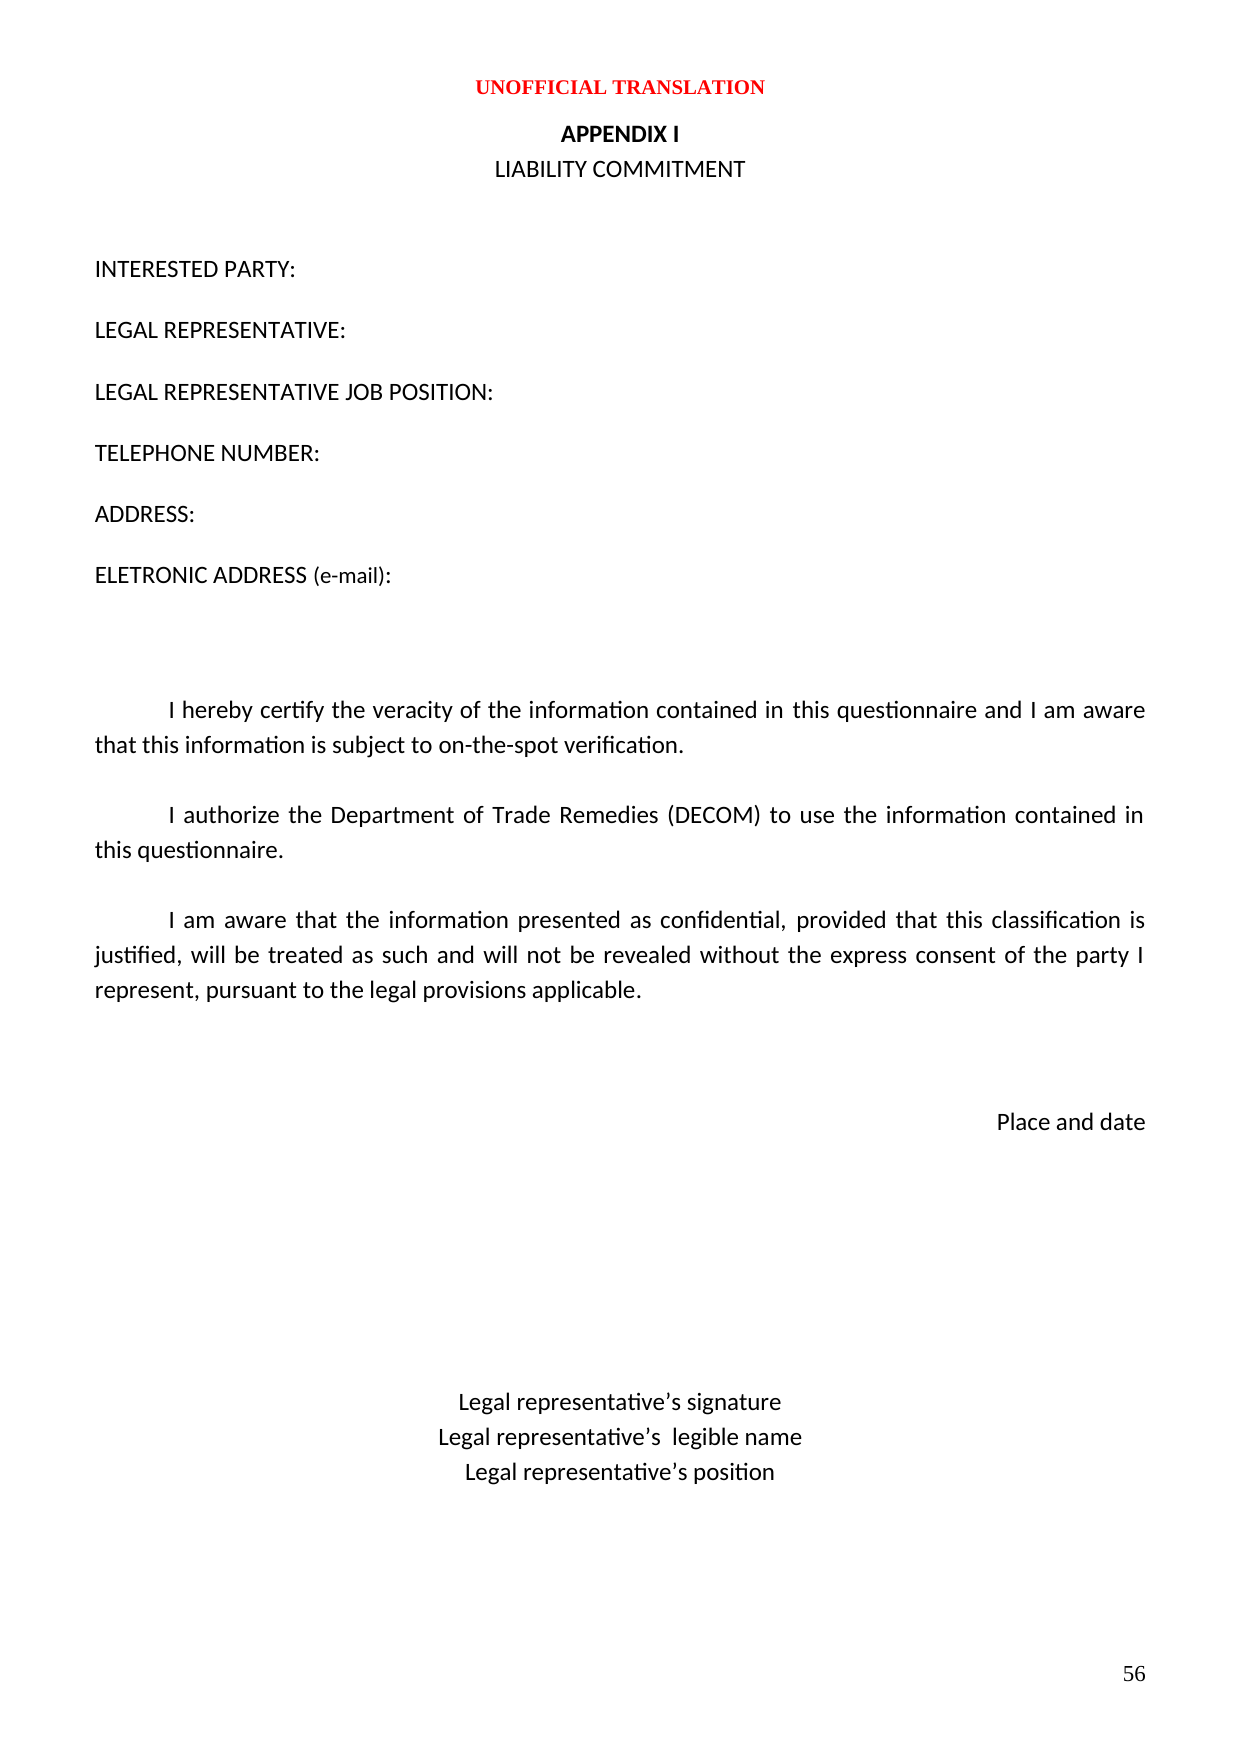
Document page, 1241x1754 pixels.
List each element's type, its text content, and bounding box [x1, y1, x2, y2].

text APPENDIX I [94, 118, 1146, 149]
text INTERESTED PARTY: [94, 254, 1146, 284]
text Legal representative’s position [94, 1456, 1146, 1486]
text ELETRONIC ADDRESS (e-mail): [94, 559, 1146, 589]
text LIABILITY COMMITMENT [94, 153, 1146, 184]
text I hereby certify the veracity of the information contained in this questionnaire and I am aware that this information is subject to on-the-spot verification. [94, 694, 1146, 760]
text ADDRESS: [94, 498, 1146, 528]
text Legal representative’s signature [94, 1386, 1146, 1416]
text LEGAL REPRESENTATIVE JOB POSITION: [94, 376, 1146, 406]
text I am aware that the information presented as confidential, provided that this classification is justified, will be treated as such and will not be revealed without the express consent of the party I represent, pursuant to the legal provisions applicable. [94, 904, 1146, 1005]
text Place and date [94, 1106, 1146, 1136]
text Legal representative’s legible name [94, 1421, 1146, 1451]
text LEGAL REPRESENTATIVE: [94, 315, 1146, 345]
text I authorize the Department of Trade Remedies (DECOM) to use the information contained in this questionnaire. [94, 799, 1146, 865]
text TELEPHONE NUMBER: [94, 437, 1146, 467]
